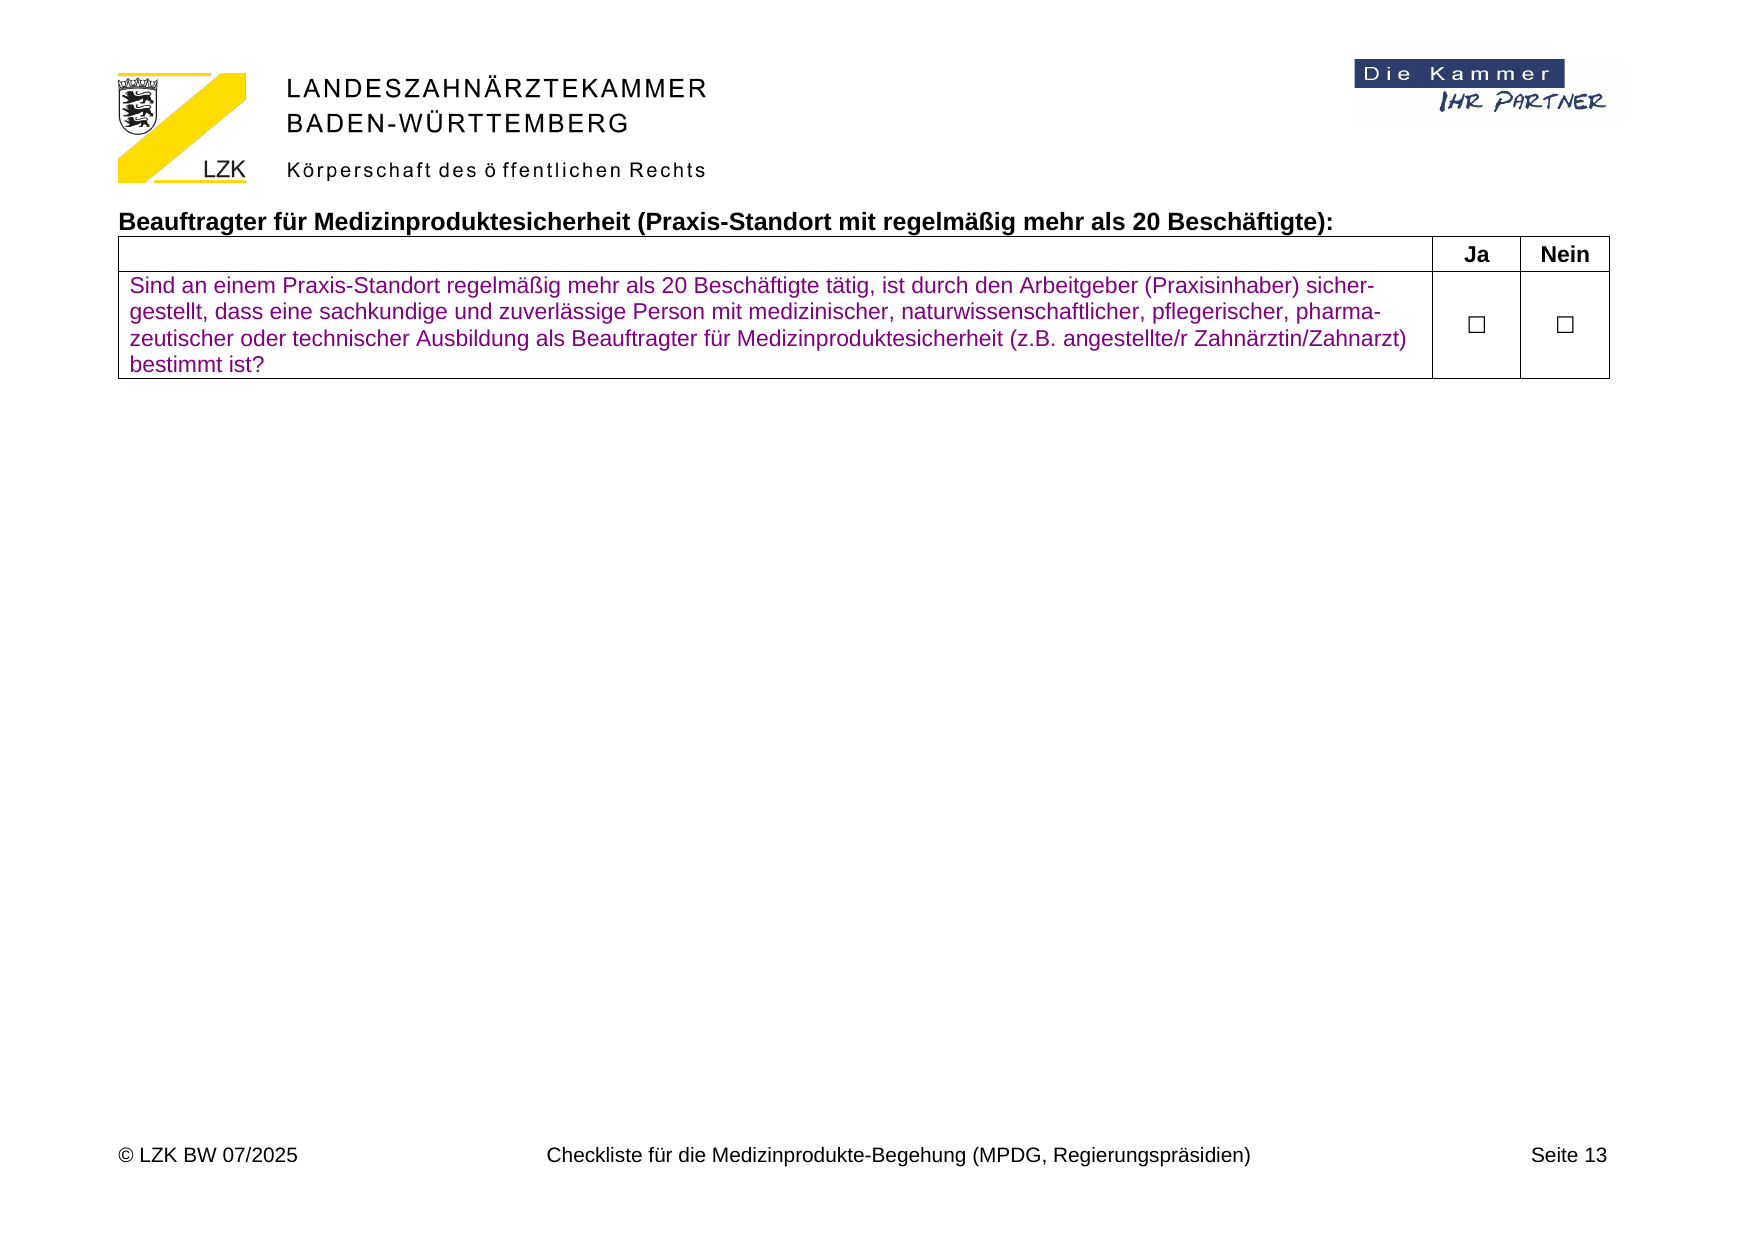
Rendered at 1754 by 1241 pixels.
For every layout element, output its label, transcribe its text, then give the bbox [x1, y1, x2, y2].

table_cell Sind an einem Praxis-Standort regelmäßig mehr als 20 Beschäftigte tätig, ist durch den Arbeitgeber (Praxisinhaber) sicher-gestellt, dass eine sachkundige und zuverlässige Person mit medizinischer, naturwissenschaftlicher, pflegerischer, pharma-zeutischer oder technischer Ausbildung als Beauftragter für Medizinproduktesicherheit (z.B. angestellte/r Zahnärztin/Zahnarzt) bestimmt ist? [119, 272, 1432, 377]
table_header Nein [1521, 237, 1609, 271]
table_header Ja [1433, 237, 1520, 271]
picture [118, 73, 709, 183]
picture [1354, 59, 1627, 126]
table_header [119, 237, 1432, 271]
text Beauftragter für Medizinproduktesicherheit (Praxis-Standort mit regelmäßig mehr als 20 Beschäftigte): [118, 207, 1532, 236]
